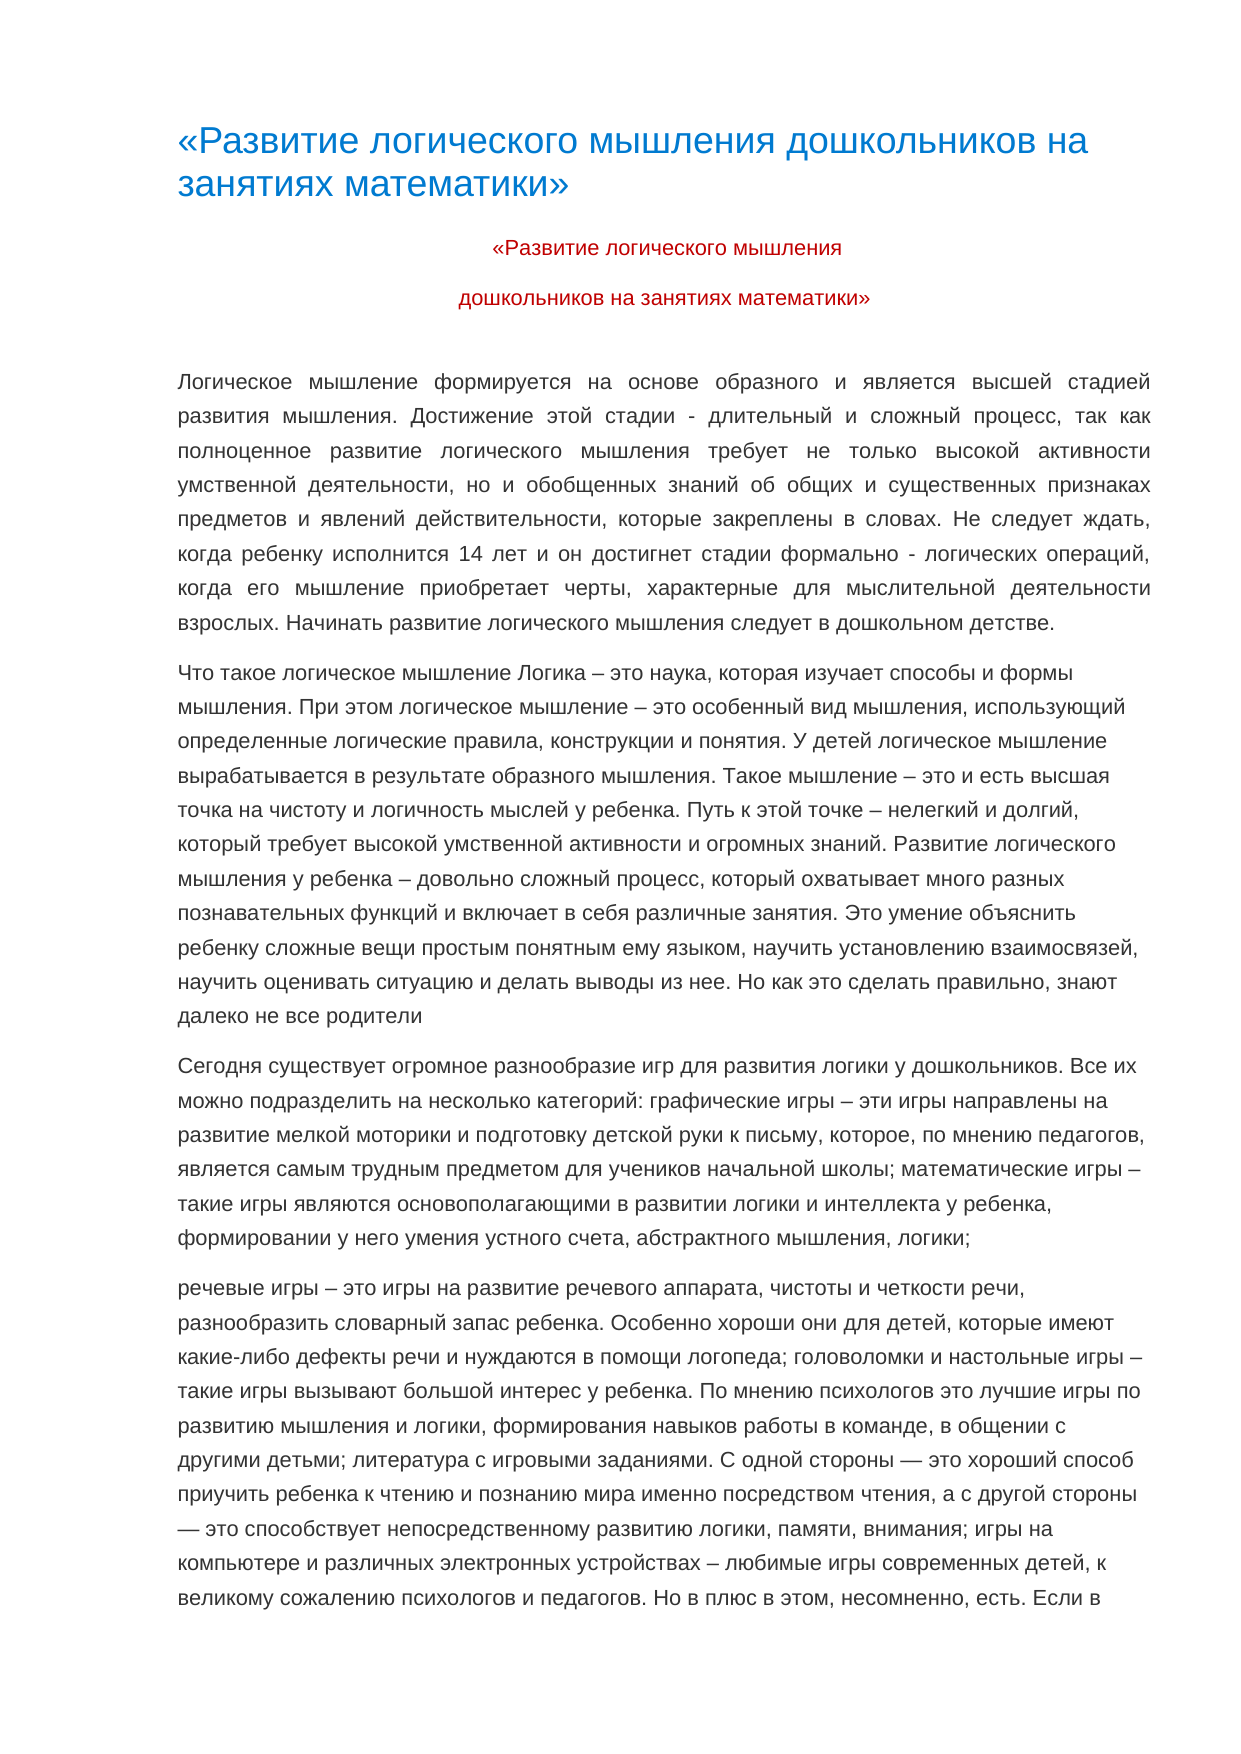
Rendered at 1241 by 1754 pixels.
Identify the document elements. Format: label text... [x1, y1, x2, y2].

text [177, 1266, 1152, 1609]
text Что такое логическое мышление Логика – это наука, которая изучает способы и формы мышления. При этом логическое мышление – это особенный вид мышления, использующий определенные логические правила, конструкции и понятия. У детей логическое мышление вырабатывается в результате образного мышления. Такое мышление – это и есть высшая точка на чистоту и логичность мыслей у ребенка. Путь к этой точке – нелегкий и долгий, который требует высокой умственной активности и огромных знаний. Развитие логического мышления у ребенка – довольно сложный процесс, который охватывает много разных познавательных функций и включает в себя различные занятия. Это умение объяснить ребенку сложные вещи простым понятным ему языком, научить установлению взаимосвязей, научить оценивать ситуацию и делать выводы из нее. Но как это сделать правильно, знают далеко не все родители [177, 650, 1152, 1028]
text Логическое мышление формируется на основе образного и является высшей стадией развития мышления. Достижение этой стадии - длительный и сложный процесс, так как полноценное развитие логического мышления требует не только высокой активности умственной деятельности, но и обобщенных знаний об общих и существенных признаках предметов и явлений действительности, которые закреплены в словах. Не следует ждать, когда ребенку исполнится 14 лет и он достигнет стадии формально - логических операций, когда его мышление приобретает черты, характерные для мыслительной деятельности взрослых. Начинать развитие логического мышления следует в дошкольном детстве. [177, 325, 1152, 634]
text дошкольников на занятиях математики» [177, 275, 1152, 309]
text «Развитие логического мышления дошкольников на занятиях математики» [177, 118, 1152, 204]
text Сегодня существует огромное разнообразие игр для развития логики у дошкольников. Все их можно подразделить на несколько категорий: графические игры – эти игры направлены на развитие мелкой моторики и подготовку детской руки к письму, которое, по мнению педагогов, является самым трудным предметом для учеников начальной школы; математические игры – такие игры являются основополагающими в развитии логики и интеллекта у ребенка, формировании у него умения устного счета, абстрактного мышления, логики; [177, 1044, 1152, 1250]
text «Развитие логического мышления [177, 225, 1152, 259]
